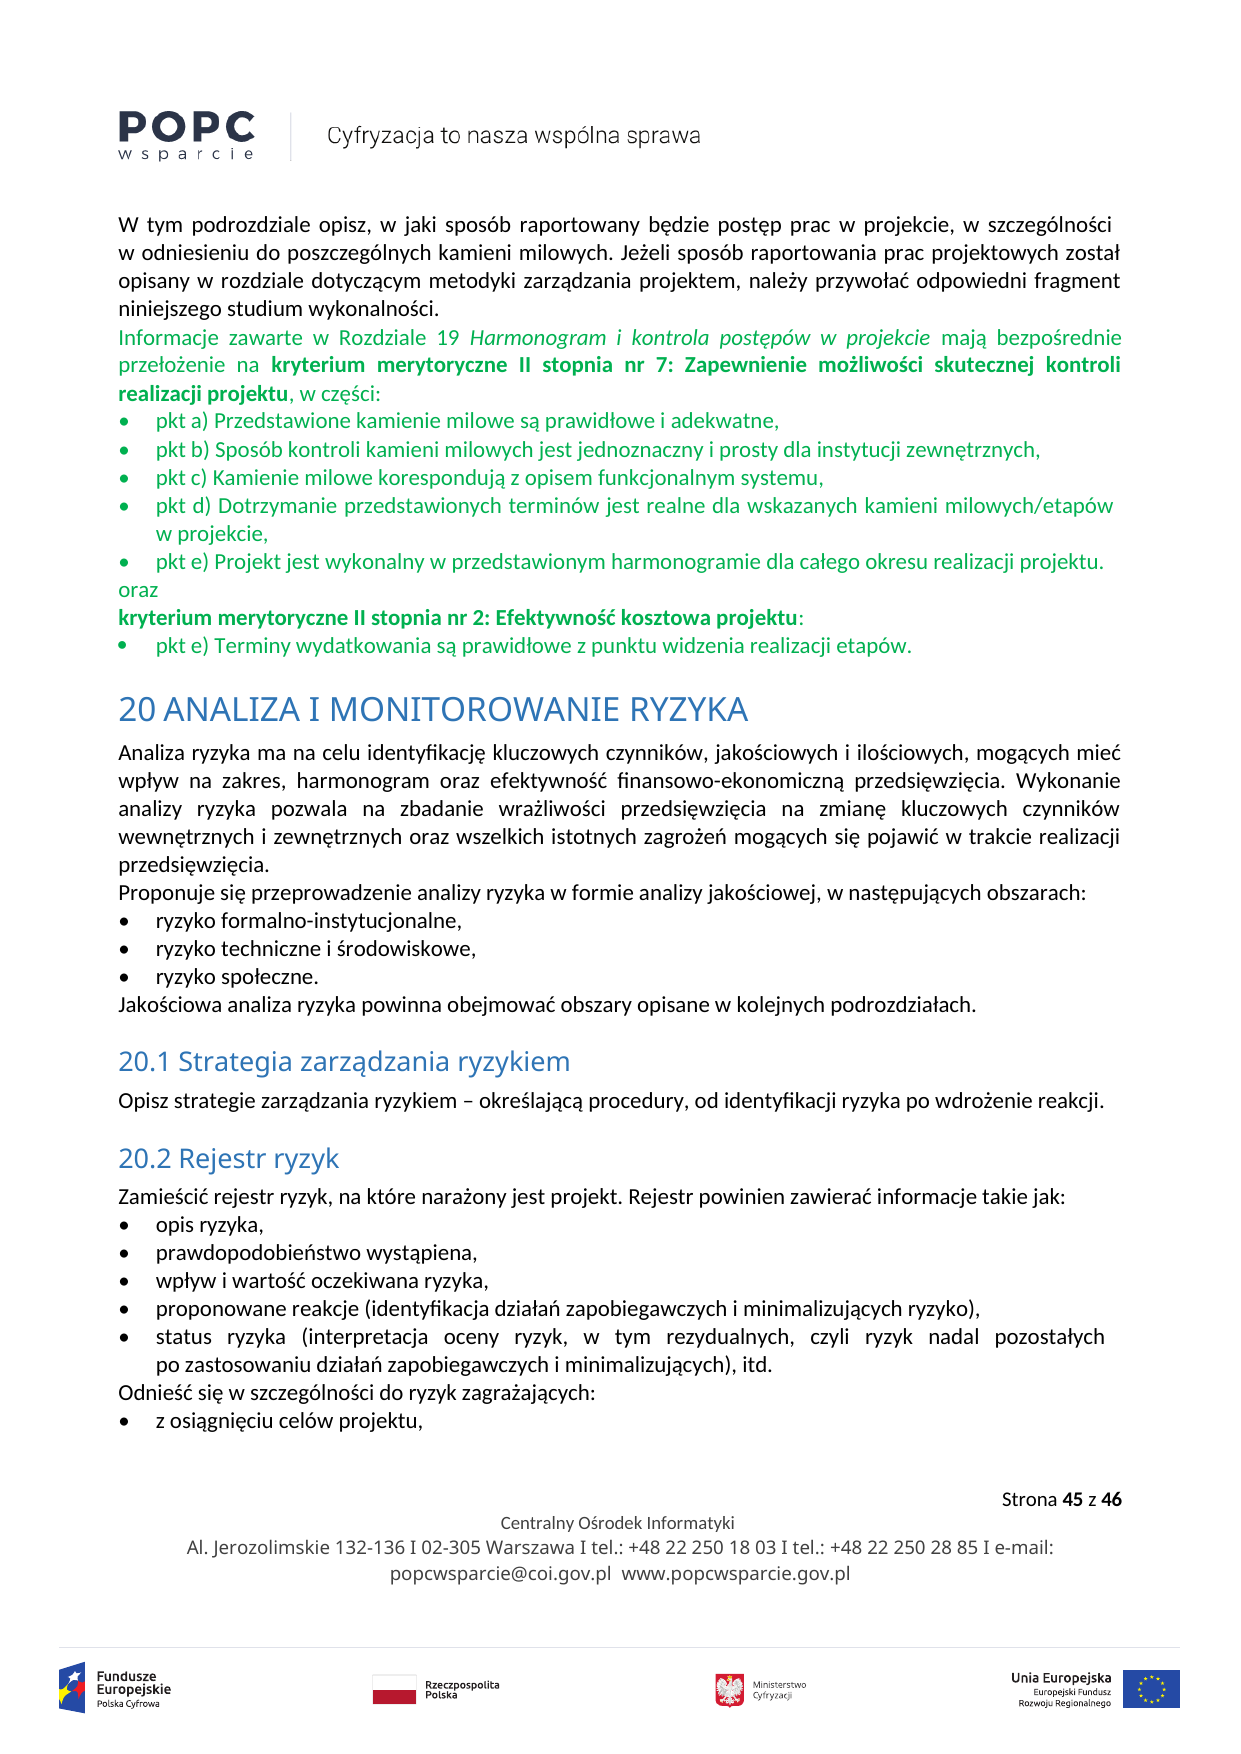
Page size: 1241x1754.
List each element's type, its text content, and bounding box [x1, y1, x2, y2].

list pkt c) Kamienie milowe korespondują z opisem funkcjonalnym systemu, [118, 463, 1122, 491]
text Zamieścić rejestr ryzyk, na które narażony jest projekt. Rejestr powinien zawierać informacje takie jak: [118, 1182, 1122, 1210]
list ryzyko techniczne i środowiskowe, [118, 934, 1122, 962]
text Informacje zawarte w Rozdziale 19 Harmonogram i kontrola postępów w projekcie mają bezpośrednie przełożenie na kryterium merytoryczne II stopnia nr 7: Zapewnienie możliwości skutecznej kontroli realizacji projektu, w części: [118, 323, 1122, 407]
list pkt a) Przedstawione kamienie milowe są prawidłowe i adekwatne, [118, 407, 1122, 435]
list pkt d) Dotrzymanie przedstawionych terminów jest realne dla wskazanych kamieni milowych/etapów w projekcie, [118, 491, 1122, 547]
text Opisz strategie zarządzania ryzykiem – określającą procedury, od identyfikacji ryzyka po wdrożenie reakcji. [118, 1086, 1122, 1114]
text Jakościowa analiza ryzyka powinna obejmować obszary opisane w kolejnych podrozdziałach. [118, 990, 1122, 1018]
list pkt e) Terminy wydatkowania są prawidłowe z punktu widzenia realizacji etapów. [118, 631, 1122, 659]
list ryzyko formalno-instytucjonalne, [118, 906, 1122, 934]
text Odnieść się w szczególności do ryzyk zagrażających: [118, 1378, 1122, 1406]
list status ryzyka (interpretacja oceny ryzyk, w tym rezydualnych, czyli ryzyk nadal pozostałych po zastosowaniu działań zapobiegawczych i minimalizujących), itd. [118, 1322, 1122, 1378]
list z osiągnięciu celów projektu, [118, 1406, 1122, 1434]
subtitle Rejestr ryzyk [118, 1139, 1122, 1176]
text Analiza ryzyka ma na celu identyfikację kluczowych czynników, jakościowych i ilościowych, mogących mieć wpływ na zakres, harmonogram oraz efektywność finansowo-ekonomiczną przedsięwzięcia. Wykonanie analizy ryzyka pozwala na zbadanie wrażliwości przedsięwzięcia na zmianę kluczowych czynników wewnętrznych i zewnętrznych oraz wszelkich istotnych zagrożeń mogących się pojawić w trakcie realizacji przedsięwzięcia. [118, 738, 1122, 878]
list ryzyko społeczne. [118, 962, 1122, 990]
text Proponuje się przeprowadzenie analizy ryzyka w formie analizy jakościowej, w następujących obszarach: [118, 878, 1122, 906]
picture [118, 94, 709, 183]
text kryterium merytoryczne II stopnia nr 2: Efektywność kosztowa projektu: [118, 603, 1122, 631]
list pkt b) Sposób kontroli kamieni milowych jest jednoznaczny i prosty dla instytucji zewnętrznych, [118, 435, 1122, 463]
list proponowane reakcje (identyfikacja działań zapobiegawczych i minimalizujących ryzyko), [118, 1294, 1122, 1322]
list pkt e) Projekt jest wykonalny w przedstawionym harmonogramie dla całego okresu realizacji projektu. [118, 547, 1122, 575]
subtitle Strategia zarządzania ryzykiem [118, 1043, 1122, 1080]
text oraz [118, 575, 1122, 603]
subtitle ANALIZA I MONITOROWANIE RYZYKA [118, 686, 1122, 731]
list opis ryzyka, [118, 1210, 1122, 1238]
list prawdopodobieństwo wystąpiena, [118, 1238, 1122, 1266]
list wpływ i wartość oczekiwana ryzyka, [118, 1266, 1122, 1294]
text W tym podrozdziale opisz, w jaki sposób raportowany będzie postęp prac w projekcie, w szczególności w odniesieniu do poszczególnych kamieni milowych. Jeżeli sposób raportowania prac projektowych został opisany w rozdziale dotyczącym metodyki zarządzania projektem, należy przywołać odpowiedni fragment niniejszego studium wykonalności. [118, 211, 1122, 323]
